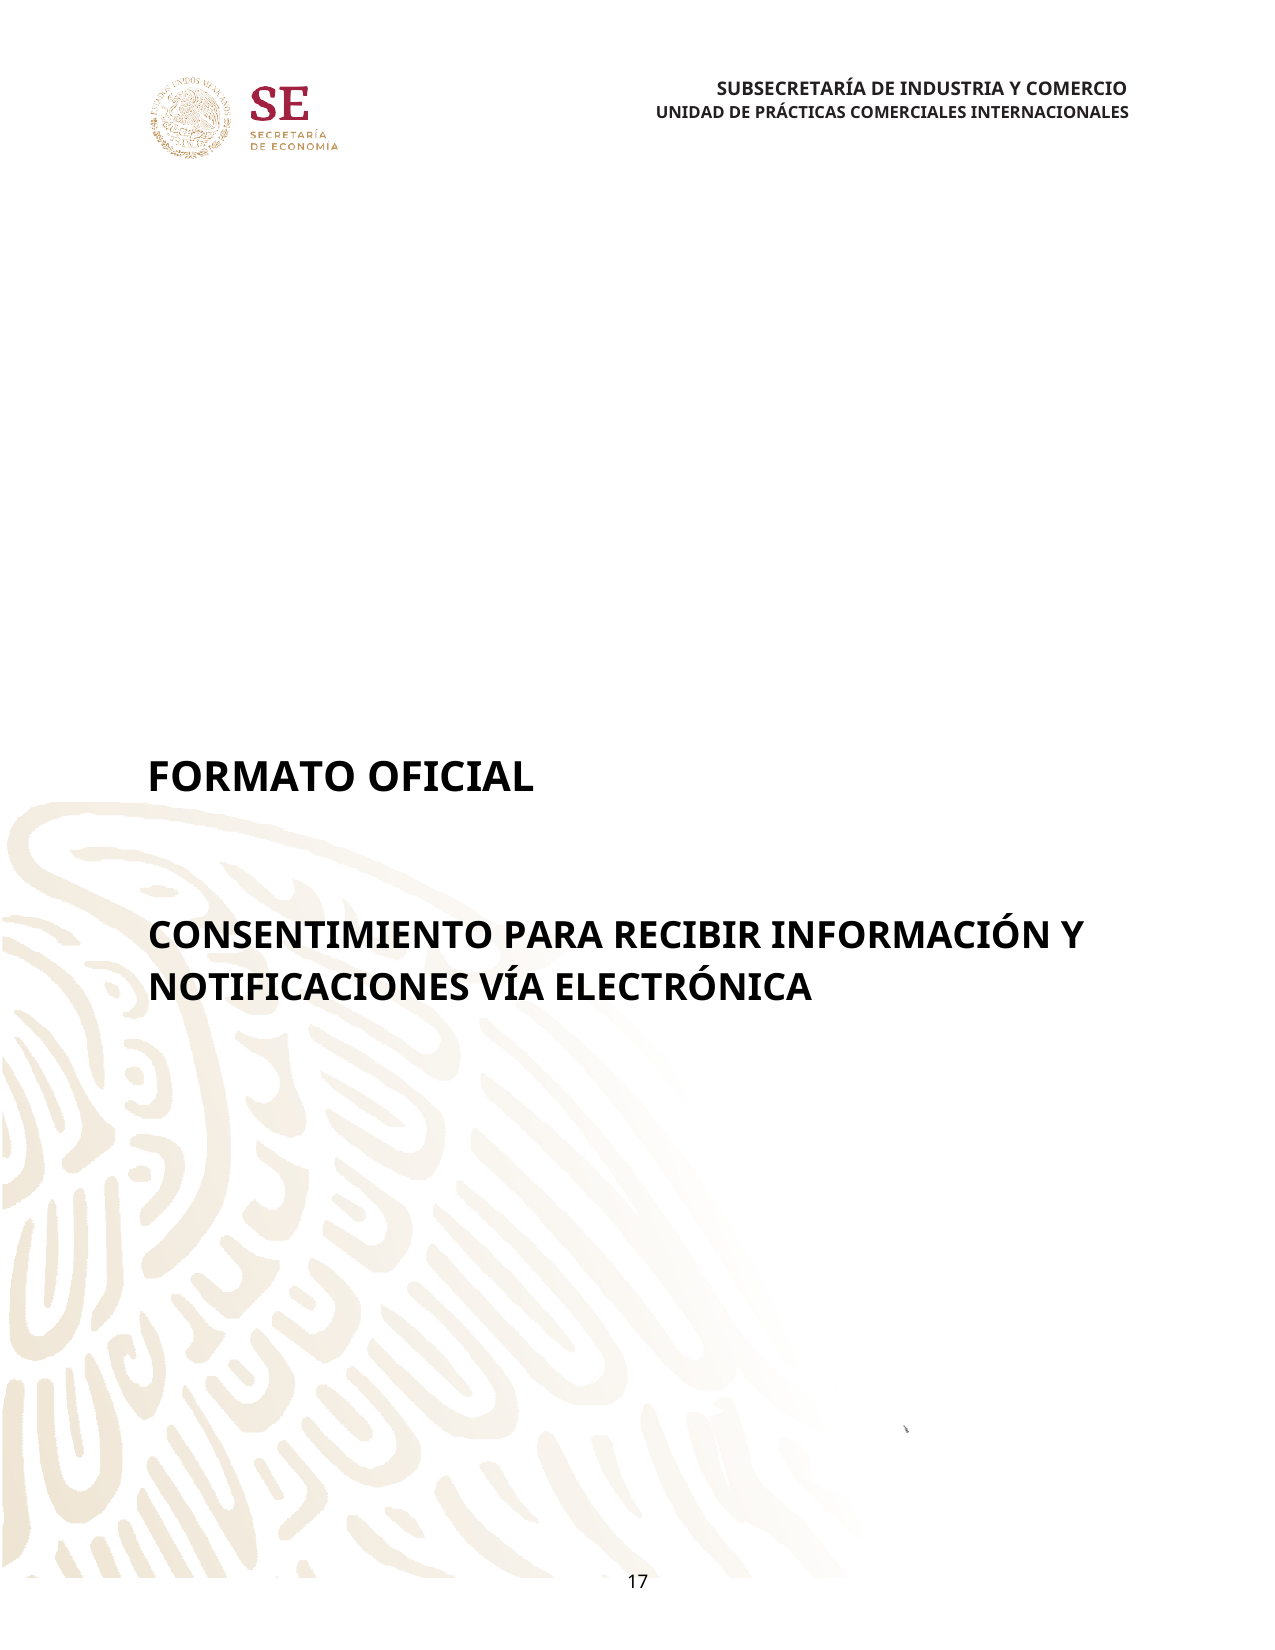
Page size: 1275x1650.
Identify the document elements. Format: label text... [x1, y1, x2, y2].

picture [150, 77, 231, 159]
list FORMATO OFICIAL [148, 747, 1127, 804]
picture [250, 129, 338, 150]
picture [279, 86, 308, 120]
picture [251, 86, 276, 121]
text CONSENTIMIENTO PARA RECIBIR INFORMACIÓN Y NOTIFICACIONES VÍA ELECTRÓNICA [148, 909, 1127, 1011]
picture [2, 802, 928, 1578]
